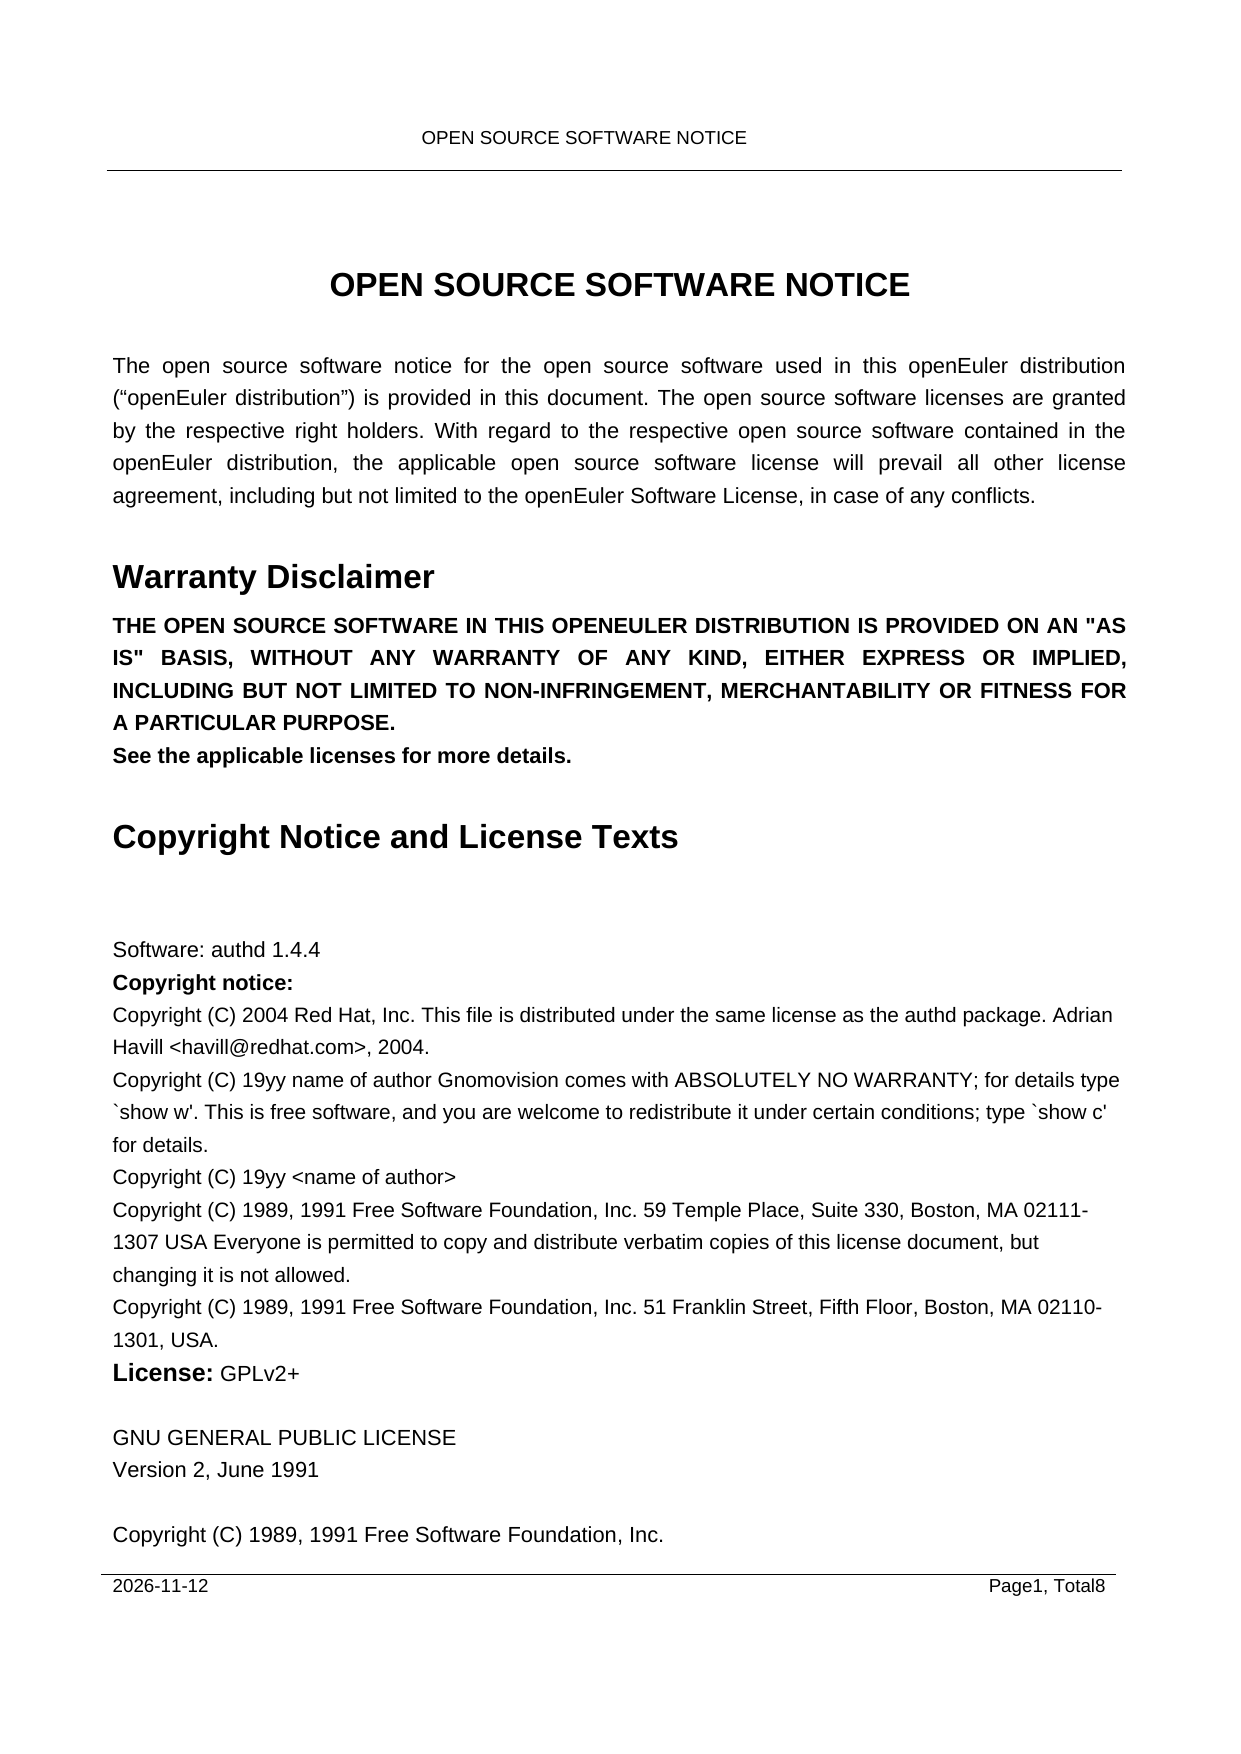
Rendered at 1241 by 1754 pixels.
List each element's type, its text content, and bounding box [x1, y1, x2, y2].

text Copyright (C) 19yy name of author Gnomovision comes with ABSOLUTELY NO WARRANTY; for details type `show w'. This is free software, and you are welcome to redistribute it under certain conditions; type `show c' for details. [112, 1063, 1128, 1161]
text The open source software notice for the open source software used in this openEuler distribution (“openEuler distribution”) is provided in this document. The open source software licenses are granted by the respective right holders. With regard to the respective open source software contained in the openEuler distribution, the applicable open source software license will prevail all other license agreement, including but not limited to the openEuler Software License, in case of any conflicts. [112, 349, 1128, 511]
text Copyright (C) 1989, 1991 Free Software Foundation, Inc. 51 Franklin Street, Fifth Floor, Boston, MA 02110-1301, USA. [112, 1291, 1128, 1356]
text Copyright notice: [112, 966, 1128, 998]
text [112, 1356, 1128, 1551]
text Warranty Disclaimer [112, 544, 1128, 609]
text Copyright (C) 1989, 1991 Free Software Foundation, Inc. 59 Temple Place, Suite 330, Boston, MA 02111-1307 USA Everyone is permitted to copy and distribute verbatim copies of this license document, but changing it is not allowed. [112, 1193, 1128, 1291]
text Copyright (C) 19yy <name of author> [112, 1161, 1128, 1193]
text THE OPEN SOURCE SOFTWARE IN THIS OPENEULER DISTRIBUTION IS PROVIDED ON AN "AS IS" BASIS, WITHOUT ANY WARRANTY OF ANY KIND, EITHER EXPRESS OR IMPLIED, INCLUDING BUT NOT LIMITED TO NON-INFRINGEMENT, MERCHANTABILITY OR FITNESS FOR A PARTICULAR PURPOSE. See the applicable licenses for more details. [112, 609, 1128, 771]
text Copyright (C) 2004 Red Hat, Inc. This file is distributed under the same license as the authd package. Adrian Havill <havill@redhat.com>, 2004. [112, 998, 1128, 1063]
text Software: authd 1.4.4 [112, 933, 1128, 966]
text OPEN SOURCE SOFTWARE NOTICE [112, 251, 1128, 316]
text Copyright Notice and License Texts [112, 804, 1128, 869]
